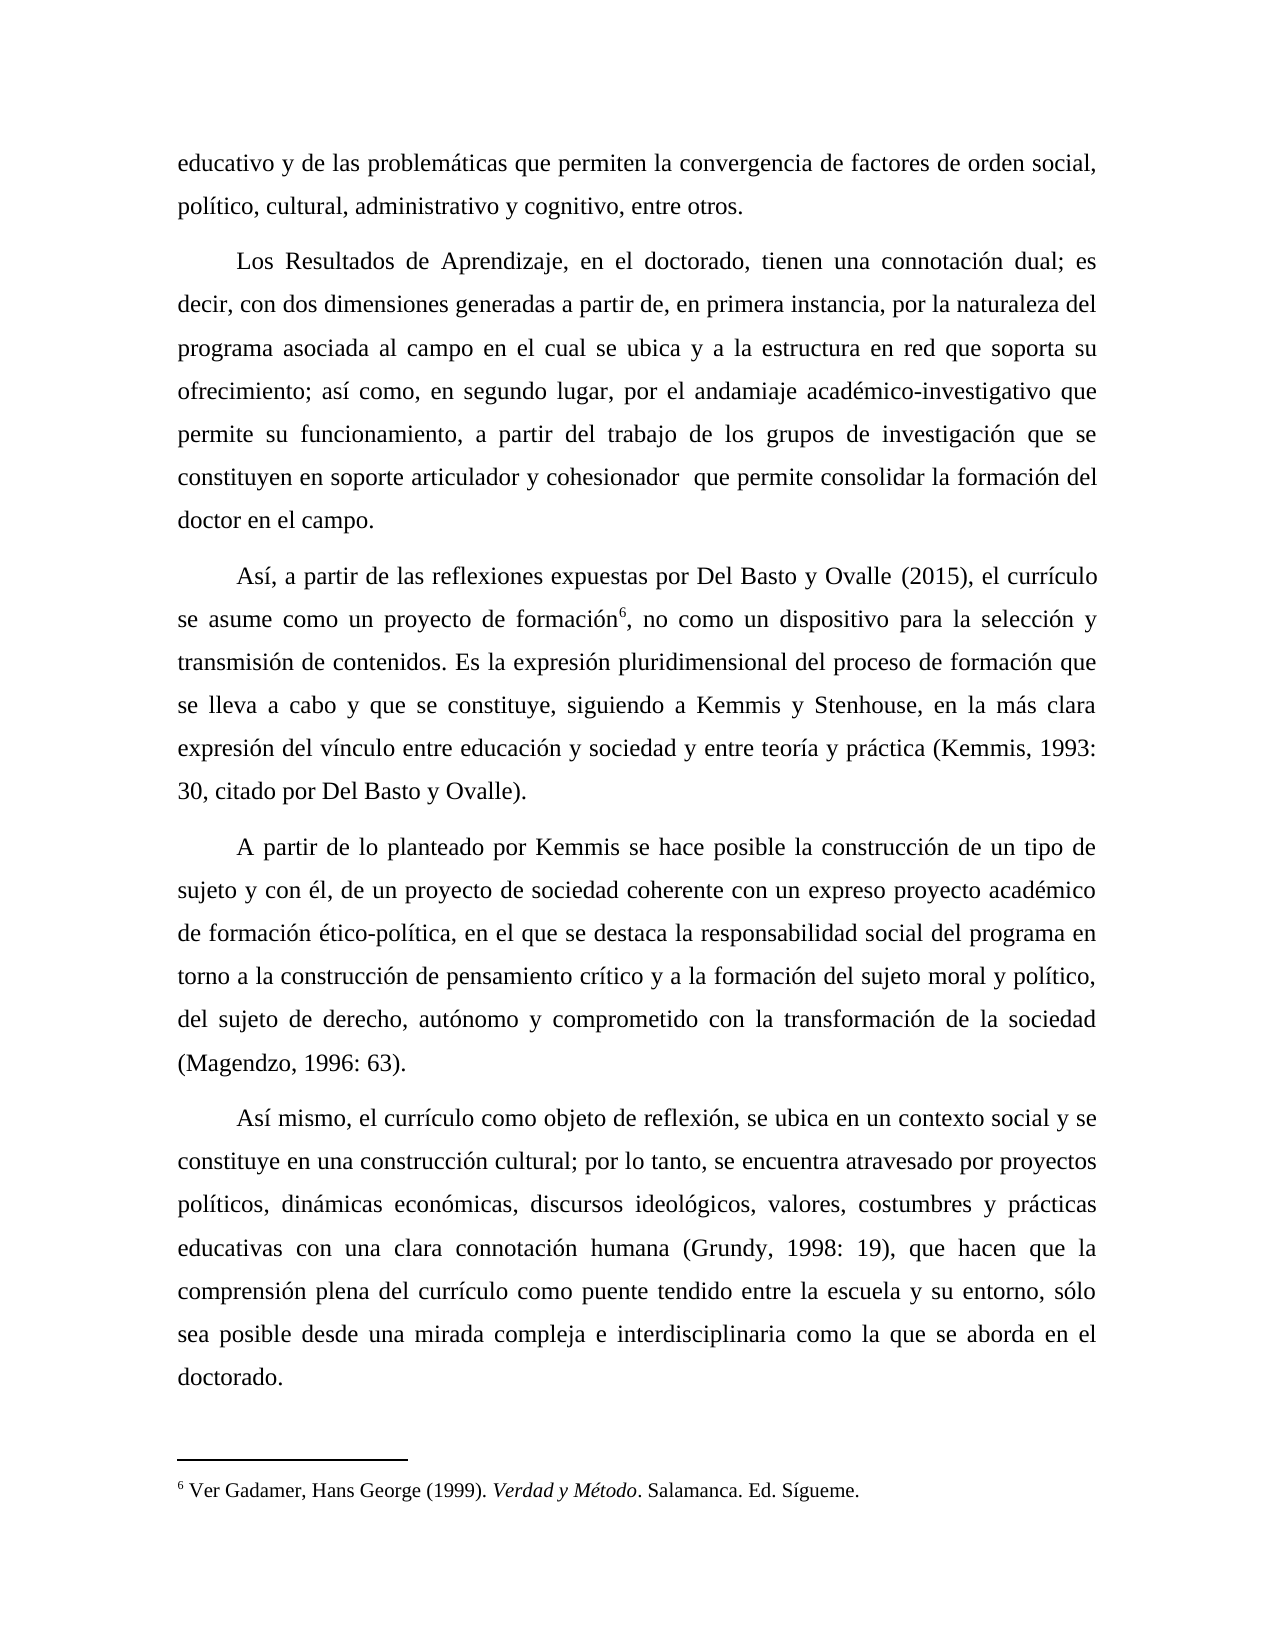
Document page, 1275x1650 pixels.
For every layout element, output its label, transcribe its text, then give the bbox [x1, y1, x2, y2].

text A partir de lo planteado por Kemmis se hace posible la construcción de un tipo de sujeto y con él, de un proyecto de sociedad coherente con un expreso proyecto académico de formación ético-política, en el que se destaca la responsabilidad social del programa en torno a la construcción de pensamiento crítico y a la formación del sujeto moral y político, del sujeto de derecho, autónomo y comprometido con la transformación de la sociedad (Magendzo, 1996: 63). [177, 832, 1098, 1076]
text Así mismo, el currículo como objeto de reflexión, se ubica en un contexto social y se constituye en una construcción cultural; por lo tanto, se encuentra atravesado por proyectos políticos, dinámicas económicas, discursos ideológicos, valores, costumbres y prácticas educativas con una clara connotación humana (Grundy, 1998: 19), que hacen que la comprensión plena del currículo como puente tendido entre la escuela y su entorno, sólo sea posible desde una mirada compleja e interdisciplinaria como la que se aborda en el doctorado. [177, 1103, 1098, 1391]
text Los Resultados de Aprendizaje, en el doctorado, tienen una connotación dual; es decir, con dos dimensiones generadas a partir de, en primera instancia, por la naturaleza del programa asociada al campo en el cual se ubica y a la estructura en red que soporta su ofrecimiento; así como, en segundo lugar, por el andamiaje académico-investigativo que permite su funcionamiento, a partir del trabajo de los grupos de investigación que se constituyen en soporte articulador y cohesionador que permite consolidar la formación del doctor en el campo. [177, 246, 1098, 534]
text Así, a partir de las reflexiones expuestas por Del Basto y Ovalle (2015), el currículo se asume como un proyecto de formación, no como un dispositivo para la selección y transmisión de contenidos. Es la expresión pluridimensional del proceso de formación que se lleva a cabo y que se constituye, siguiendo a Kemmis y Stenhouse, en la más clara expresión del vínculo entre educación y sociedad y entre teoría y práctica (Kemmis, 1993: 30, citado por Del Basto y Ovalle). [177, 561, 1098, 805]
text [177, 148, 1098, 219]
